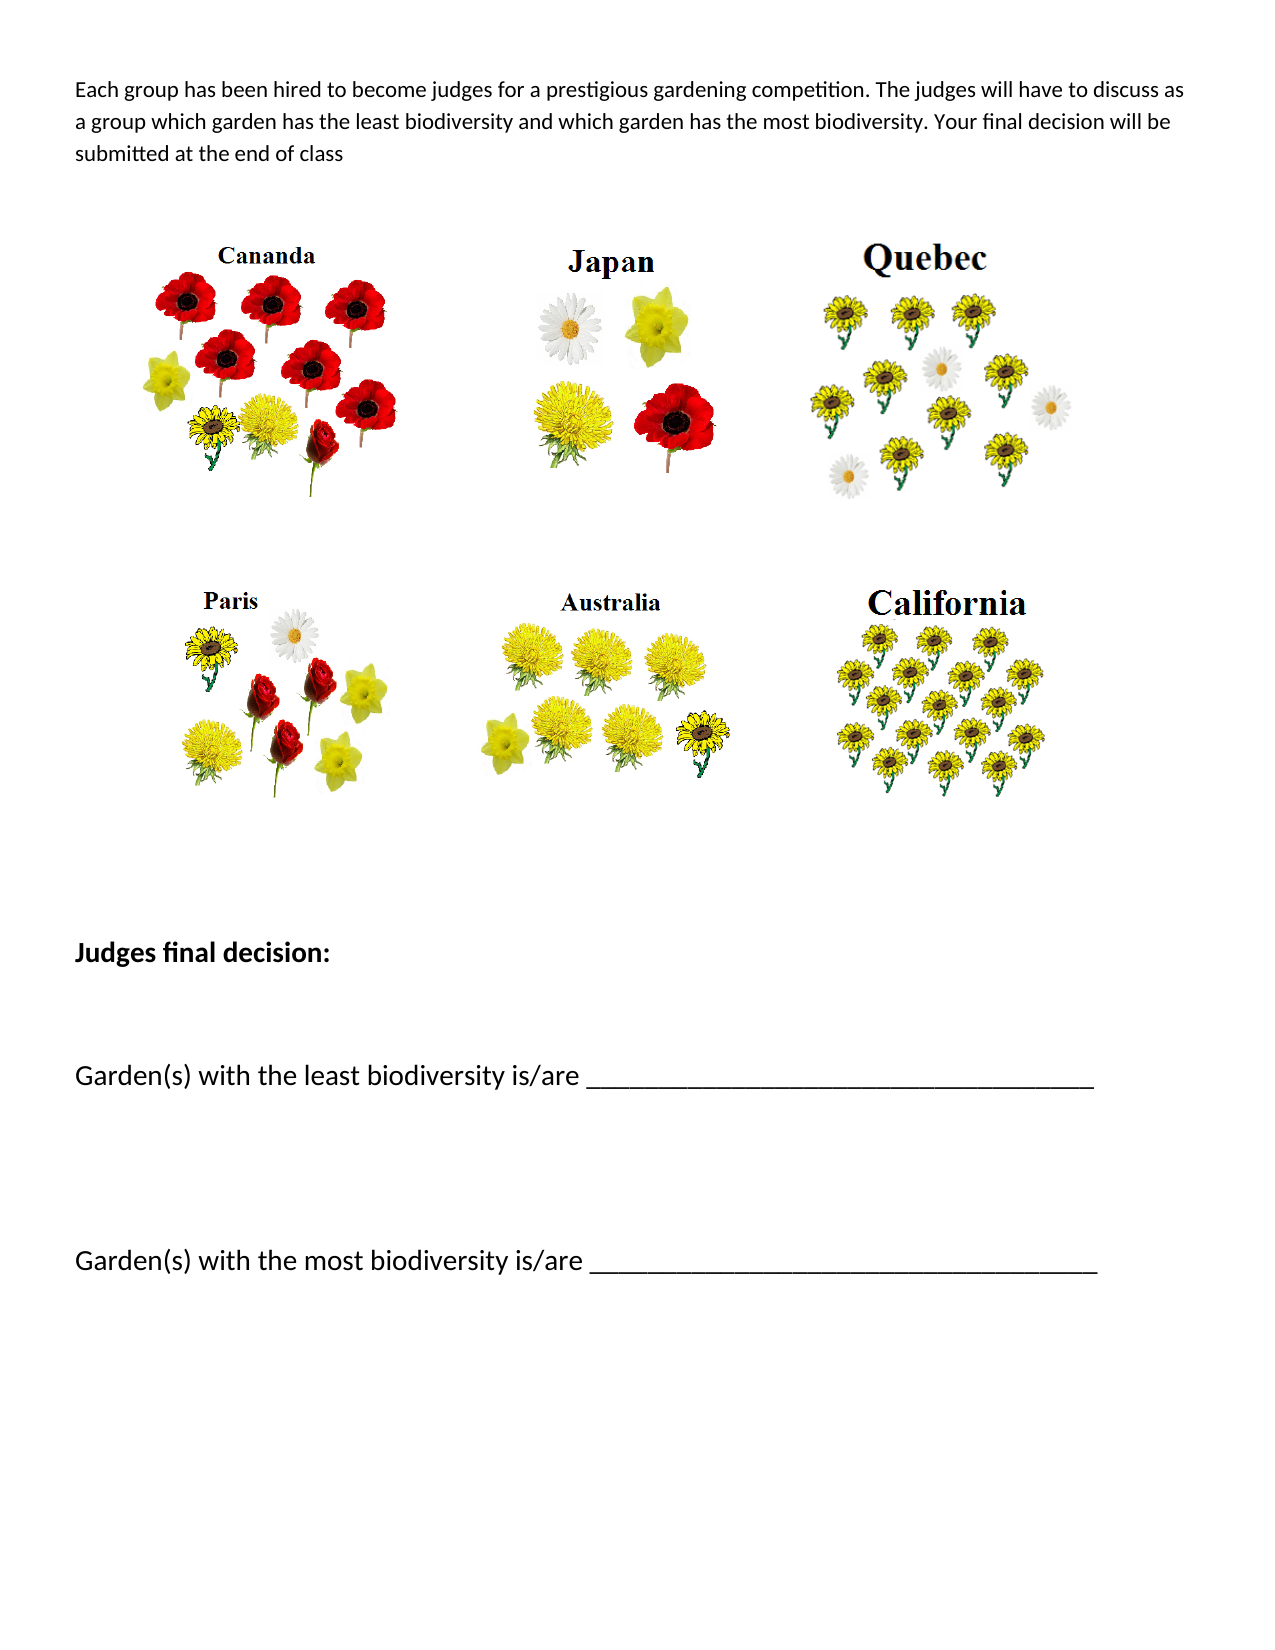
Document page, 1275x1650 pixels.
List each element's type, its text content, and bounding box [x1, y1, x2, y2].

picture [165, 585, 400, 808]
text Each group has been hired to become judges for a prestigious gardening competition. The judges will have to discuss as a group which garden has the least biodiversity and which garden has the most biodiversity. Your final decision will be submitted at the end of class [75, 75, 1200, 167]
text Garden(s) with the most biodiversity is/are ___________________________________ [75, 1242, 1200, 1278]
text Garden(s) with the least biodiversity is/are ___________________________________ [75, 1057, 1200, 1093]
picture [471, 583, 775, 783]
text Judges final decision: [75, 934, 1200, 969]
picture [520, 230, 743, 491]
picture [809, 230, 1086, 517]
picture [136, 238, 418, 508]
picture [825, 574, 1066, 808]
